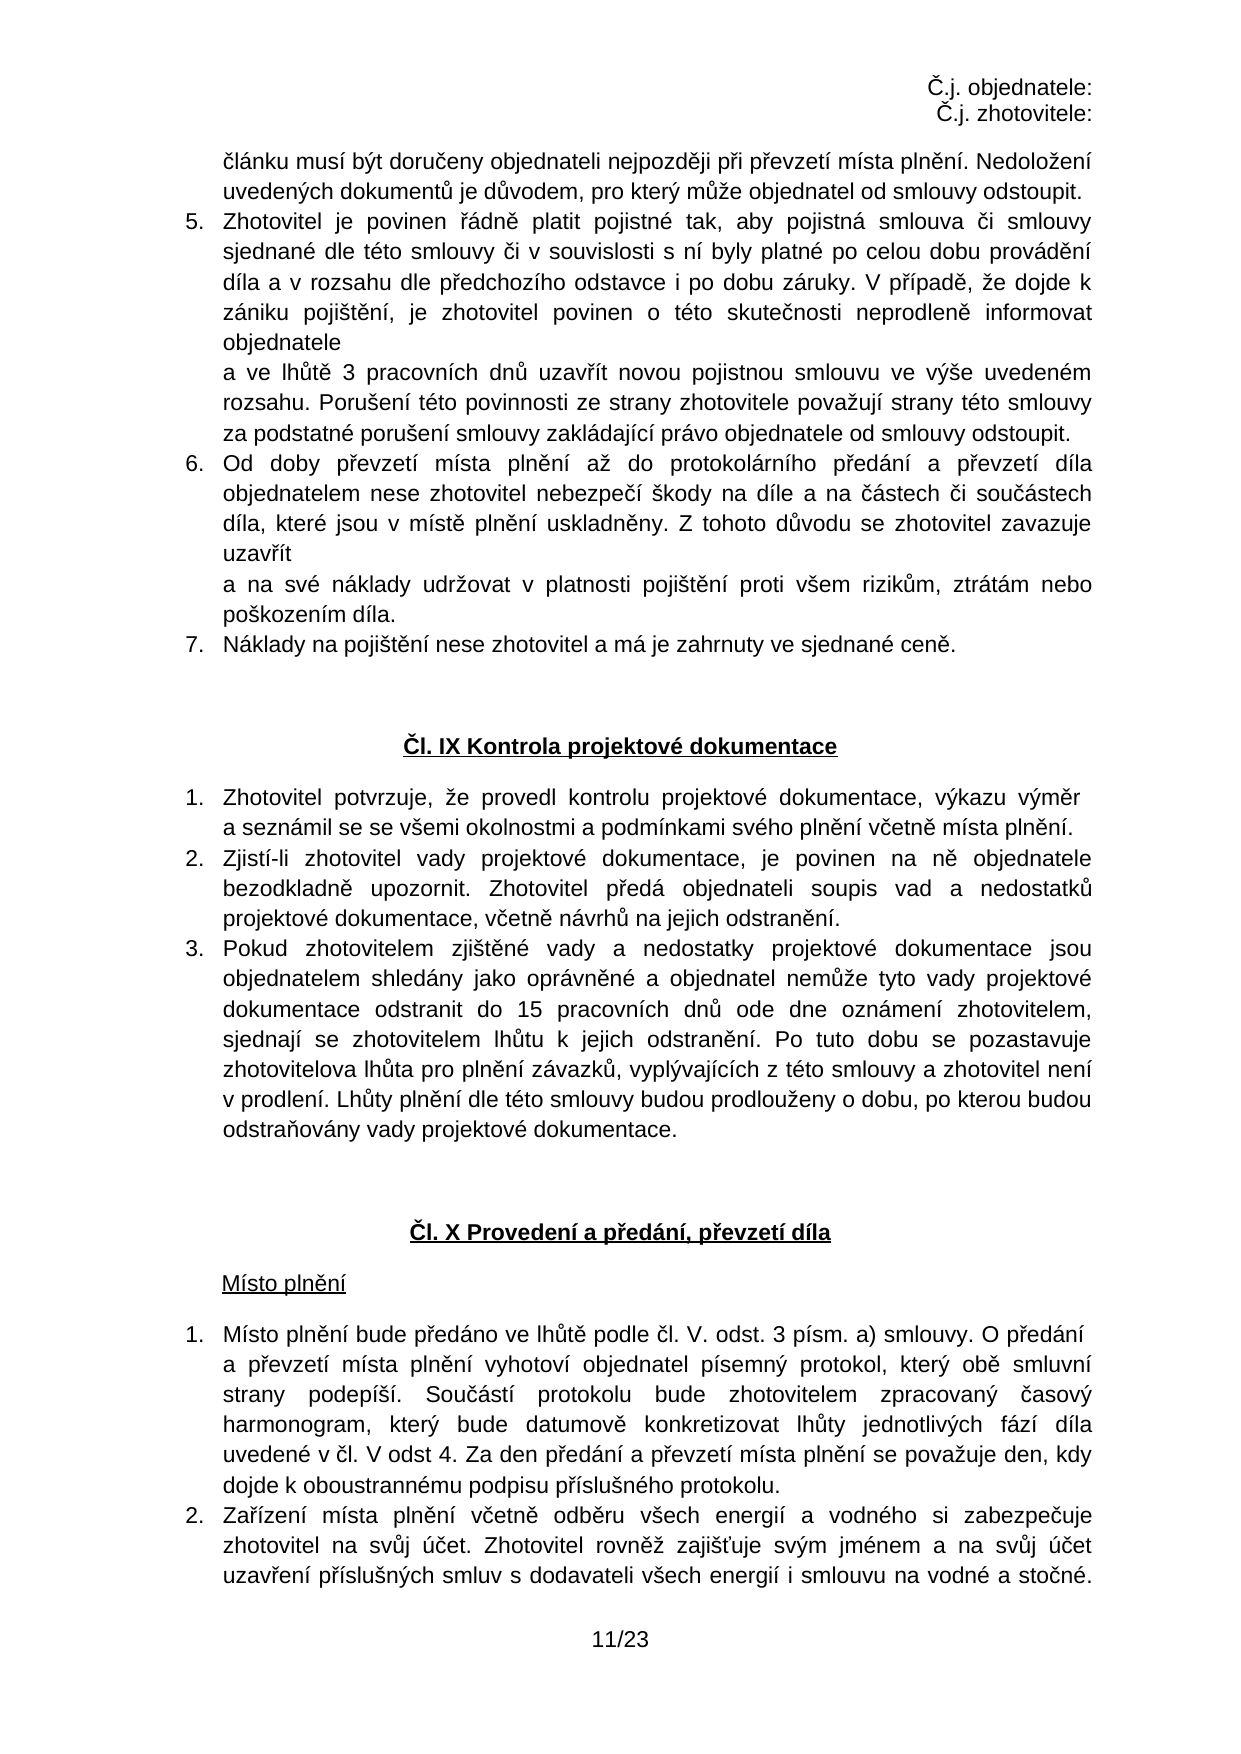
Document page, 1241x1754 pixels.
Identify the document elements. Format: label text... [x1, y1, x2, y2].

list Zhotovitel potvrzuje, že provedl kontrolu projektové dokumentace, výkazu výměr a seznámil se se všemi okolnostmi a podmínkami svého plnění včetně místa plnění. [185, 784, 1093, 841]
list Zhotovitel je povinen řádně platit pojistné tak, aby pojistná smlouva či smlouvy sjednané dle této smlouvy či v souvislosti s ní byly platné po celou dobu provádění díla a v rozsahu dle předchozího odstavce i po dobu záruky. V případě, že dojde k zániku pojištění, je zhotovitel povinen o této skutečnosti neprodleně informovat objednatele a ve lhůtě 3 pracovních dnů uzavřít novou pojistnou smlouvu ve výše uvedeném rozsahu. Porušení této povinnosti ze strany zhotovitele považují strany této smlouvy za podstatné porušení smlouvy zakládající právo objednatele od smlouvy odstoupit. [185, 208, 1093, 446]
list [185, 1502, 1093, 1588]
text Čl. IX Kontrola projektové dokumentace [148, 733, 1093, 759]
list Náklady na pojištění nese zhotovitel a má je zahrnuty ve sjednané ceně. [185, 631, 1093, 657]
text Místo plnění [148, 1269, 1093, 1296]
text Čl. X Provedení a předání, převzetí díla [148, 1218, 1093, 1245]
list Místo plnění bude předáno ve lhůtě podle čl. V. odst. 3 písm. a) smlouvy. O předání a převzetí místa plnění vyhotoví objednatel písemný protokol, který obě smluvní strany podepíší. Součástí protokolu bude zhotovitelem zpracovaný časový harmonogram, který bude datumově konkretizovat lhůty jednotlivých fází díla uvedené v čl. V odst 4. Za den předání a převzetí místa plnění se považuje den, kdy dojde k oboustrannému podpisu příslušného protokolu. [185, 1321, 1093, 1498]
list Zjistí-li zhotovitel vady projektové dokumentace, je povinen na ně objednatele bezodkladně upozornit. Zhotovitel předá objednateli soupis vad a nedostatků projektové dokumentace, včetně návrhů na jejich odstranění. [185, 844, 1093, 931]
list Od doby převzetí místa plnění až do protokolárního předání a převzetí díla objednatelem nese zhotovitel nebezpečí škody na díle a na částech či součástech díla, které jsou v místě plnění uskladněny. Z tohoto důvodu se zhotovitel zavazuje uzavřít a na své náklady udržovat v platnosti pojištění proti všem rizikům, ztrátám nebo poškozením díla. [185, 450, 1093, 627]
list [185, 148, 1093, 204]
list Pokud zhotovitelem zjištěné vady a nedostatky projektové dokumentace jsou objednatelem shledány jako oprávněné a objednatel nemůže tyto vady projektové dokumentace odstranit do 15 pracovních dnů ode dne oznámení zhotovitelem, sjednají se zhotovitelem lhůtu k jejich odstranění. Po tuto dobu se pozastavuje zhotovitelova lhůta pro plnění závazků, vyplývajících z této smlouvy a zhotovitel není v prodlení. Lhůty plnění dle této smlouvy budou prodlouženy o dobu, po kterou budou odstraňovány vady projektové dokumentace. [185, 935, 1093, 1143]
